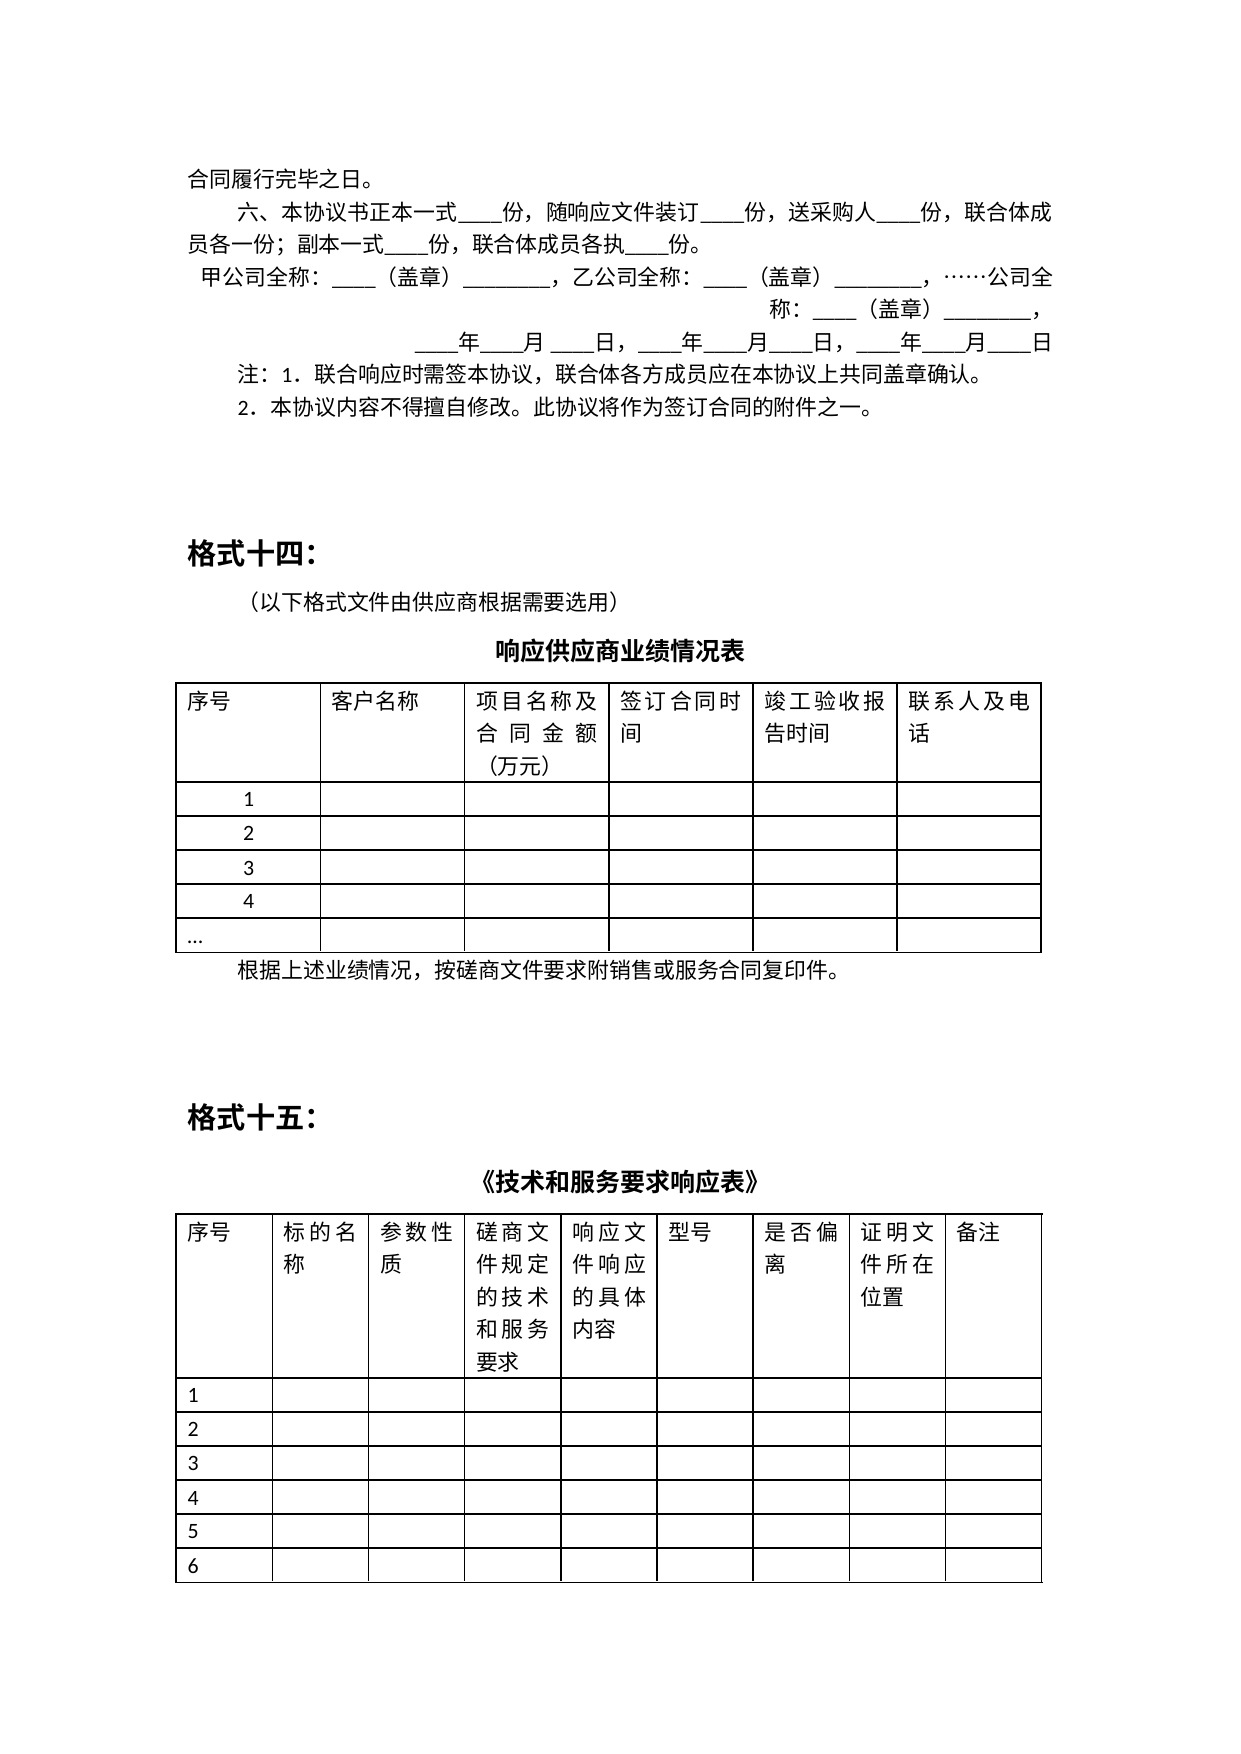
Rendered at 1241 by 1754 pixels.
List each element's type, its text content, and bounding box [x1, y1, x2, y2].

table_cell 3 [177, 1447, 272, 1479]
table_header 响应文件响应的具体内容 [562, 1215, 656, 1377]
table_cell [369, 1549, 464, 1581]
table_cell [465, 851, 608, 883]
table_cell [658, 1447, 752, 1479]
table_cell 2 [177, 817, 320, 849]
text （以下格式文件由供应商根据需要选用） [187, 584, 1053, 617]
table_cell 1 [177, 783, 320, 815]
table_cell [946, 1515, 1041, 1547]
table_cell [898, 851, 1040, 883]
table_cell [465, 783, 608, 815]
table_cell [465, 1447, 560, 1479]
table_cell [321, 851, 464, 883]
text 根据上述业绩情况，按磋商文件要求附销售或服务合同复印件。 [187, 953, 1053, 985]
table_cell [754, 1549, 849, 1581]
table_cell [369, 1481, 464, 1513]
table_cell 4 [177, 885, 320, 917]
table_cell [850, 1379, 945, 1411]
table_cell [321, 919, 464, 951]
table_cell [369, 1515, 464, 1547]
text 《技术和服务要求响应表》 [187, 1148, 1053, 1213]
table_cell [321, 885, 464, 917]
table_cell [610, 783, 752, 815]
table_cell [850, 1447, 945, 1479]
table_header 型号 [658, 1215, 752, 1377]
table_cell [465, 1481, 560, 1513]
table_cell [562, 1379, 656, 1411]
table_header 证明文件所在位置 [850, 1215, 945, 1377]
text 注：1．联合响应时需签本协议，联合体各方成员应在本协议上共同盖章确认。 [187, 357, 1053, 389]
table_cell [754, 1413, 849, 1445]
table_cell [898, 783, 1040, 815]
table_cell [850, 1515, 945, 1547]
table_cell [754, 1481, 849, 1513]
table_header 客户名称 [321, 684, 464, 781]
table_cell [273, 1413, 368, 1445]
table_cell [754, 783, 896, 815]
table_cell [562, 1481, 656, 1513]
text 甲公司全称：____（盖章）________，乙公司全称：____（盖章）________，……公司全称：____（盖章）________， [187, 259, 1053, 324]
table_cell [610, 919, 752, 951]
table_cell [610, 817, 752, 849]
table_cell [946, 1481, 1041, 1513]
table_cell [465, 919, 608, 951]
table_cell [273, 1481, 368, 1513]
table_cell [754, 817, 896, 849]
table_cell [946, 1379, 1041, 1411]
table_cell [465, 1549, 560, 1581]
table_cell [754, 1515, 849, 1547]
table_cell [946, 1549, 1041, 1581]
table_header 序号 [177, 1215, 272, 1377]
table_cell [850, 1549, 945, 1581]
table_cell [946, 1413, 1041, 1445]
table_cell [754, 885, 896, 917]
table_cell [658, 1379, 752, 1411]
table_cell [465, 1379, 560, 1411]
text ____年____月 ____日，____年____月____日，____年____月____日 [187, 324, 1053, 357]
table_header 项目名称及合同金额（万元） [465, 684, 608, 781]
table_cell [465, 885, 608, 917]
table_cell [562, 1515, 656, 1547]
table_cell [754, 851, 896, 883]
table_cell [273, 1447, 368, 1479]
table_cell [754, 1447, 849, 1479]
table_cell [273, 1515, 368, 1547]
table_cell [850, 1413, 945, 1445]
table_cell 6 [177, 1549, 272, 1581]
table_cell [369, 1447, 464, 1479]
table_cell [658, 1413, 752, 1445]
table_header 参数性质 [369, 1215, 464, 1377]
table_header 竣工验收报告时间 [754, 684, 896, 781]
table_cell [898, 885, 1040, 917]
table_cell [369, 1413, 464, 1445]
table_header 备注 [946, 1215, 1041, 1377]
table_cell 2 [177, 1413, 272, 1445]
table_cell [610, 885, 752, 917]
table_cell 3 [177, 851, 320, 883]
table_cell … [177, 919, 320, 951]
table_cell [273, 1379, 368, 1411]
table_header 联系人及电话 [898, 684, 1040, 781]
table_cell [562, 1413, 656, 1445]
table_cell [658, 1481, 752, 1513]
table_cell [850, 1481, 945, 1513]
text 六、本协议书正本一式____份，随响应文件装订____份，送采购人____份，联合体成员各一份；副本一式____份，联合体成员各执____份。 [187, 194, 1053, 259]
table_cell [465, 1413, 560, 1445]
text 格式十五： [187, 1083, 1053, 1148]
table_cell [754, 919, 896, 951]
table_cell 1 [177, 1379, 272, 1411]
text 2．本协议内容不得擅自修改。此协议将作为签订合同的附件之一。 [187, 389, 1053, 422]
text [187, 162, 1053, 194]
table_cell [562, 1549, 656, 1581]
table_cell [465, 1515, 560, 1547]
table_cell [610, 851, 752, 883]
table_cell [898, 817, 1040, 849]
table_cell 5 [177, 1515, 272, 1547]
table_cell [562, 1447, 656, 1479]
table_cell 4 [177, 1481, 272, 1513]
table_header 标的名称 [273, 1215, 368, 1377]
table_cell [946, 1447, 1041, 1479]
table_cell [321, 817, 464, 849]
table_cell [321, 783, 464, 815]
table_header 序号 [177, 684, 320, 781]
text 格式十四： [187, 519, 1053, 584]
table_cell [273, 1549, 368, 1581]
text 响应供应商业绩情况表 [187, 617, 1053, 682]
table_cell [658, 1549, 752, 1581]
table_cell [465, 817, 608, 849]
table_cell [658, 1515, 752, 1547]
table_cell [369, 1379, 464, 1411]
table_cell [898, 919, 1040, 951]
table_header 是否偏离 [754, 1215, 849, 1377]
table_header 签订合同时间 [610, 684, 752, 781]
table_header 磋商文件规定的技术和服务要求 [465, 1215, 560, 1377]
table_cell [754, 1379, 849, 1411]
